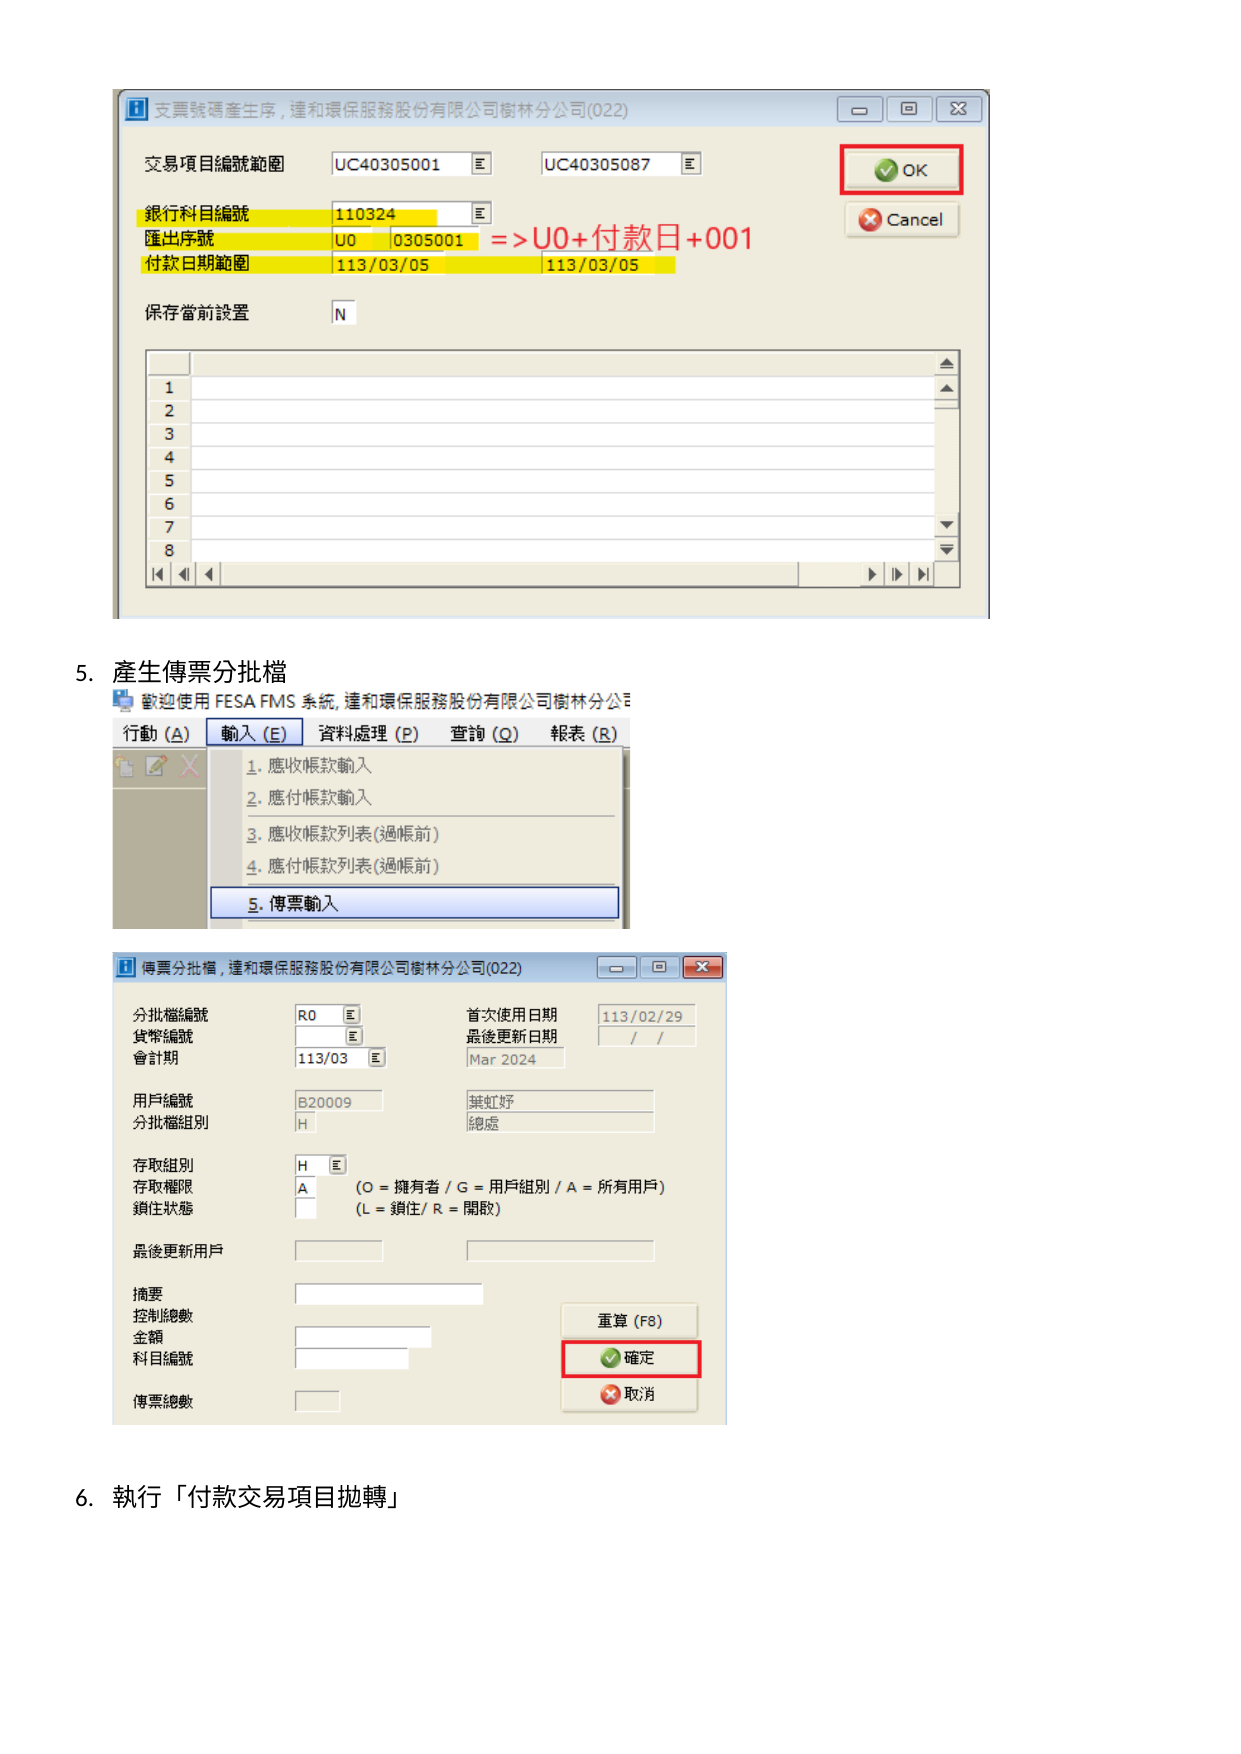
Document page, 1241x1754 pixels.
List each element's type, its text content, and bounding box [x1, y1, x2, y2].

picture [112, 89, 990, 619]
picture [112, 952, 727, 1425]
list 產生傳票分批檔 [75, 652, 1165, 689]
list 執行「付款交易項目拋轉」 [75, 1477, 1165, 1514]
picture [112, 689, 631, 929]
